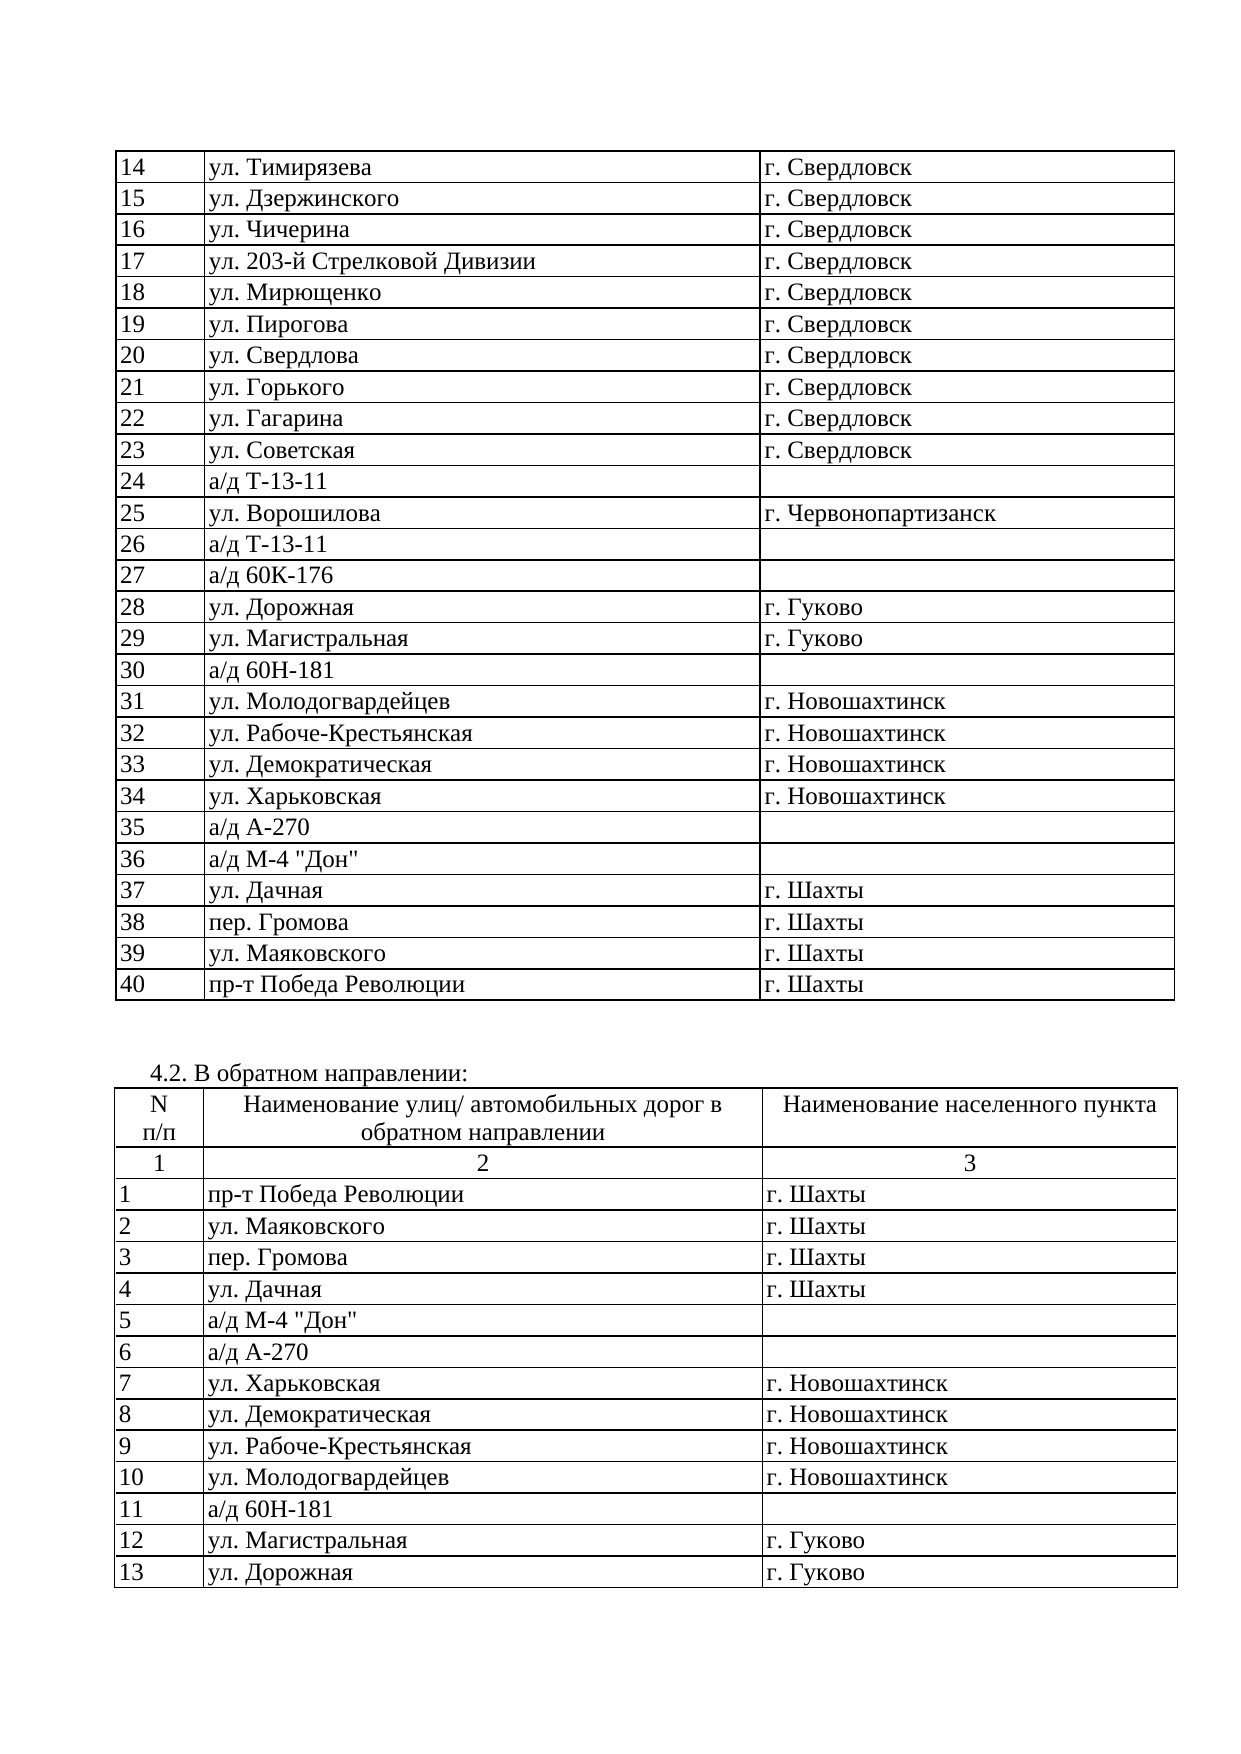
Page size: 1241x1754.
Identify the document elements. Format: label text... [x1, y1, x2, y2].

table_cell ул. Демократическая [205, 749, 759, 779]
table_cell г. Шахты [763, 1209, 1177, 1241]
table_cell 4 [115, 1273, 203, 1303]
table_cell 32 [117, 718, 204, 748]
table_header Наименование улиц/ автомобильных дорог в обратном направлении [204, 1089, 762, 1146]
table_cell 21 [117, 372, 204, 402]
table_cell 27 [117, 561, 204, 590]
table_cell г. Свердловск [761, 435, 1174, 464]
table_cell г. Свердловск [761, 372, 1174, 402]
table_cell 1 [115, 1147, 203, 1178]
table_cell г. Свердловск [761, 152, 1174, 181]
table_cell г. Свердловск [761, 340, 1174, 370]
table_cell 2 [204, 1148, 762, 1178]
table_cell [763, 1304, 1177, 1335]
table_cell г. Свердловск [761, 183, 1174, 213]
table_cell ул. Магистральная [205, 623, 759, 653]
table_header N п/п [115, 1089, 203, 1146]
table_cell ул. Тимирязева [205, 152, 759, 181]
table_cell ул. Свердлова [205, 340, 759, 370]
table_cell г. Новошахтинск [763, 1461, 1177, 1492]
table_cell а/д М-4 "Дон" [204, 1305, 762, 1335]
table_cell 28 [117, 592, 204, 622]
table_header Наименование населенного пункта [763, 1089, 1177, 1146]
table_cell ул. Маяковского [204, 1211, 762, 1241]
table_cell ул. Маяковского [205, 938, 759, 968]
table_cell [761, 655, 1174, 685]
table_cell ул. Харьковская [204, 1368, 762, 1398]
table_cell [763, 1492, 1177, 1524]
table_cell 29 [117, 623, 204, 653]
table_cell ул. Дзержинского [205, 183, 759, 213]
table_cell г. Гуково [763, 1555, 1177, 1587]
table_cell ул. Рабоче-Крестьянская [204, 1431, 762, 1461]
table_cell а/д Т-13-11 [205, 529, 759, 559]
table_cell 17 [117, 246, 204, 276]
table_cell ул. Пирогова [205, 309, 759, 339]
table_cell г. Новошахтинск [761, 718, 1174, 748]
table_cell г. Новошахтинск [763, 1366, 1177, 1398]
table_cell 25 [117, 498, 204, 527]
table_cell ул. Чичерина [205, 215, 759, 244]
table_cell а/д М-4 "Дон" [205, 844, 759, 873]
table_cell 10 [115, 1462, 203, 1492]
table_cell ул. Ворошилова [205, 498, 759, 527]
table_cell 38 [117, 907, 204, 936]
table_cell г. Гуково [761, 592, 1174, 622]
table_cell а/д 60К-176 [205, 561, 759, 590]
table_cell ул. Демократическая [204, 1400, 762, 1429]
table_cell 24 [117, 466, 204, 496]
table_cell 6 [115, 1336, 203, 1366]
table_cell пр-т Победа Революции [205, 970, 759, 999]
table_cell г. Шахты [763, 1178, 1177, 1209]
table_cell а/д А-270 [205, 812, 759, 842]
table_cell 34 [117, 781, 204, 811]
table_cell 16 [117, 215, 204, 244]
table_cell ул. Дачная [205, 875, 759, 905]
table_cell г. Новошахтинск [761, 749, 1174, 779]
table_cell 11 [115, 1493, 203, 1524]
table_cell пр-т Победа Революции [204, 1179, 762, 1209]
table_cell 18 [117, 277, 204, 307]
table_cell [761, 529, 1174, 559]
table_cell ул. Дорожная [204, 1557, 762, 1587]
table_cell пер. Громова [204, 1242, 762, 1272]
table_cell ул. Советская [205, 435, 759, 464]
table_cell г. Гуково [761, 623, 1174, 653]
table_cell 1 [115, 1179, 203, 1209]
table_cell ул. Харьковская [205, 781, 759, 811]
table_cell г. Новошахтинск [763, 1398, 1177, 1429]
table_cell 31 [117, 686, 204, 716]
table_cell ул. Молодогвардейцев [205, 686, 759, 716]
table_cell г. Новошахтинск [763, 1429, 1177, 1461]
table_cell 22 [117, 403, 204, 433]
table_cell ул. Дорожная [205, 592, 759, 622]
table_cell 26 [117, 529, 204, 559]
table_cell ул. Дачная [204, 1274, 762, 1303]
table_cell 7 [115, 1368, 203, 1398]
table_cell 3 [115, 1242, 203, 1272]
table_cell г. Шахты [761, 970, 1174, 999]
table_cell 13 [115, 1556, 203, 1587]
table_cell 37 [117, 875, 204, 905]
table_cell 3 [763, 1146, 1177, 1178]
table_cell г. Свердловск [761, 215, 1174, 244]
table_cell 36 [117, 844, 204, 873]
table_cell ул. Мирющенко [205, 277, 759, 307]
table_cell г. Новошахтинск [761, 781, 1174, 811]
table_cell [761, 466, 1174, 496]
table_cell 33 [117, 749, 204, 779]
table_cell а/д 60Н-181 [205, 655, 759, 685]
table_cell 20 [117, 340, 204, 370]
table_cell 14 [117, 152, 204, 181]
table_cell а/д Т-13-11 [205, 466, 759, 496]
table_cell [761, 844, 1174, 873]
table_cell г. Гуково [763, 1524, 1177, 1555]
table_cell [761, 812, 1174, 842]
table_cell 15 [117, 183, 204, 213]
table_cell г. Свердловск [761, 246, 1174, 276]
table_cell ул. Гагарина [205, 403, 759, 433]
table_cell 9 [115, 1430, 203, 1461]
table_cell 19 [117, 309, 204, 339]
table_cell ул. Горького [205, 372, 759, 402]
table_cell г. Шахты [761, 875, 1174, 905]
table_cell 12 [115, 1525, 203, 1555]
table_cell ул. 203-й Стрелковой Дивизии [205, 246, 759, 276]
table_cell г. Шахты [763, 1272, 1177, 1303]
table_cell 23 [117, 435, 204, 464]
table_cell 30 [117, 655, 204, 685]
text 4.2. В обратном направлении: [150, 1058, 1090, 1087]
table_cell г. Шахты [761, 938, 1174, 968]
table_cell 2 [115, 1210, 203, 1241]
table_cell а/д 60Н-181 [204, 1494, 762, 1524]
table_cell ул. Молодогвардейцев [204, 1462, 762, 1492]
table_cell г. Свердловск [761, 277, 1174, 307]
table_cell а/д А-270 [204, 1337, 762, 1366]
table_cell ул. Магистральная [204, 1525, 762, 1555]
table_cell 8 [115, 1399, 203, 1429]
table_cell 35 [117, 812, 204, 842]
table_cell ул. Рабоче-Крестьянская [205, 718, 759, 748]
table_cell г. Червонопартизанск [761, 498, 1174, 527]
table_cell пер. Громова [205, 907, 759, 936]
table_cell 40 [117, 970, 204, 999]
table_cell 5 [115, 1305, 203, 1335]
table_cell [761, 561, 1174, 590]
table_cell 39 [117, 938, 204, 968]
table_cell г. Свердловск [761, 309, 1174, 339]
table_cell г. Новошахтинск [761, 686, 1174, 716]
table_cell г. Свердловск [761, 403, 1174, 433]
table_cell г. Шахты [761, 907, 1174, 936]
table_cell [763, 1335, 1177, 1366]
table_cell г. Шахты [763, 1241, 1177, 1272]
